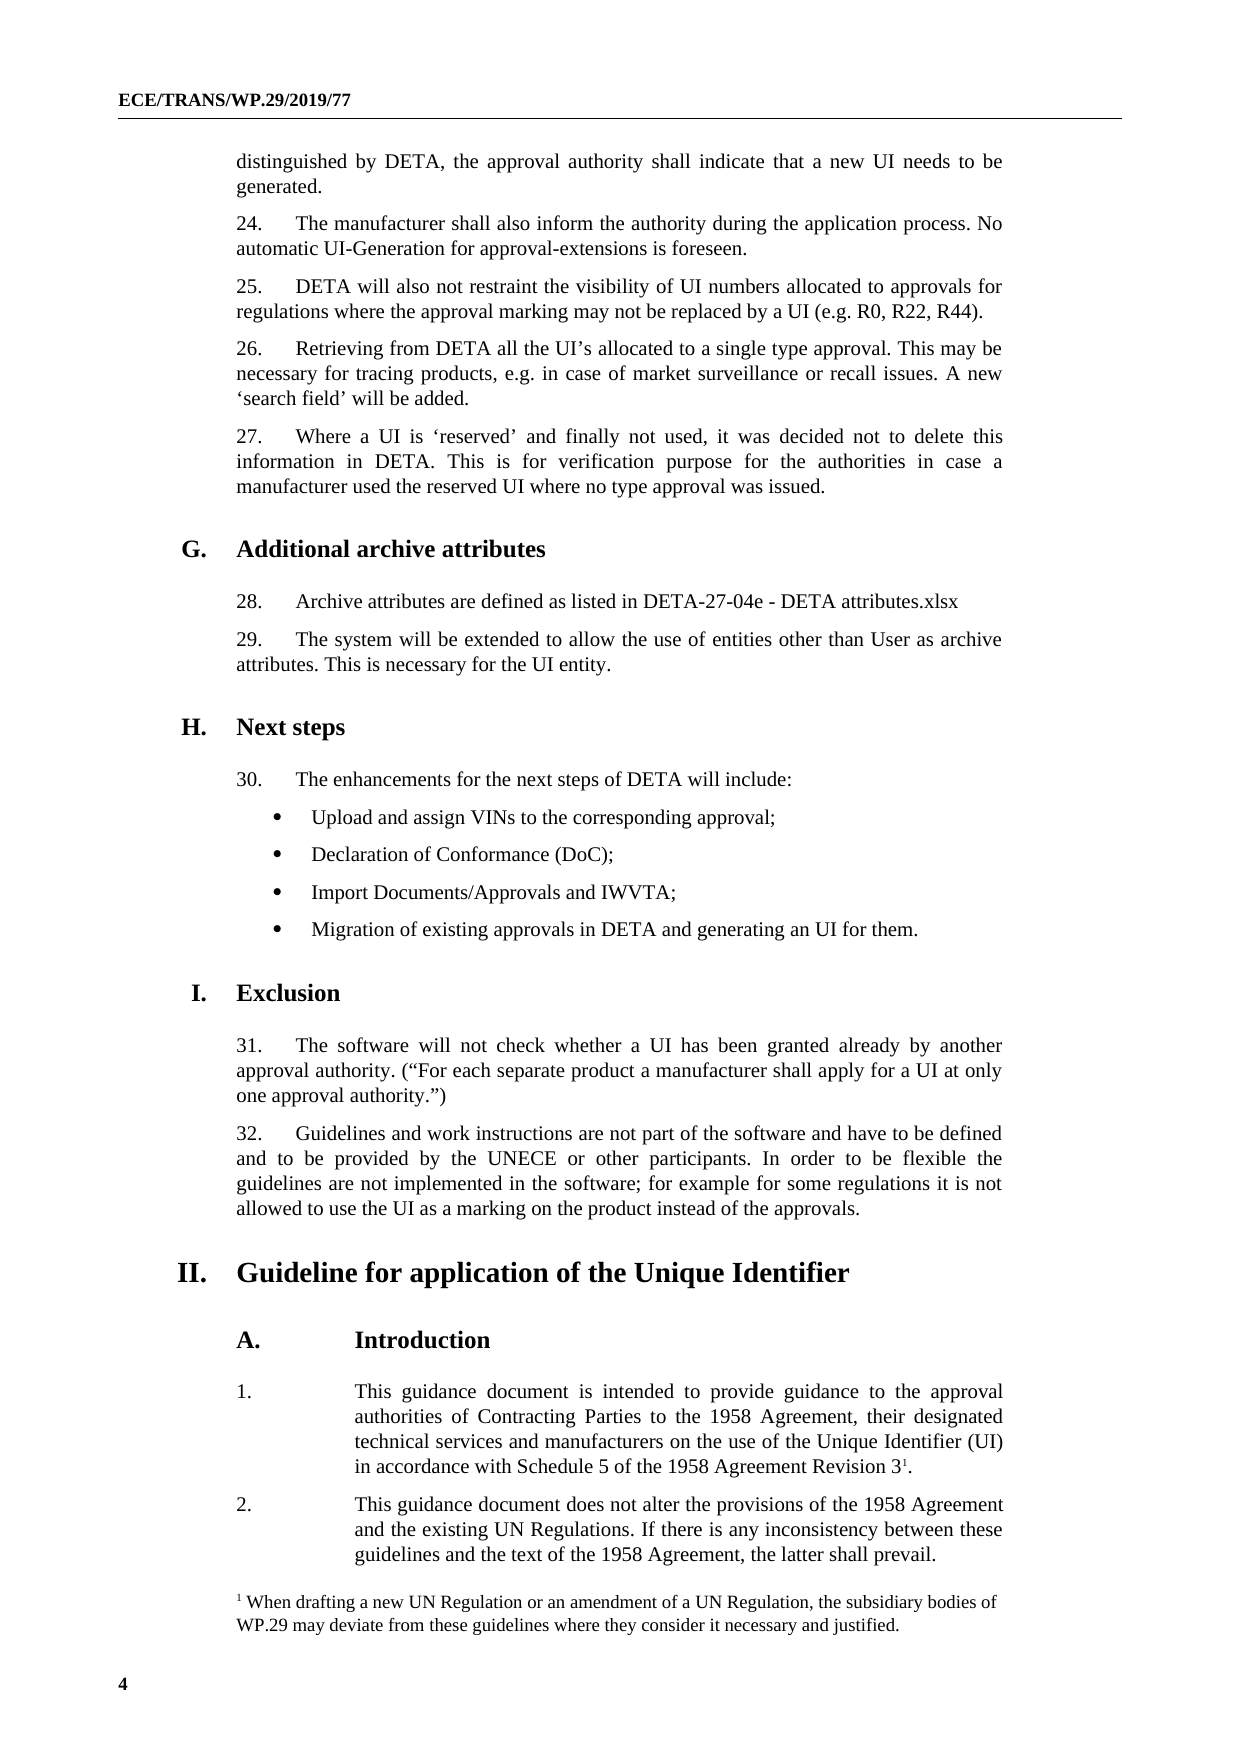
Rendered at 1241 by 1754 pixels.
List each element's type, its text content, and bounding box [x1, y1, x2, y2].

text 28. Archive attributes are defined as listed in DETA-27-04e - DETA attributes.xlsx [236, 588, 1004, 613]
text 24. The manufacturer shall also inform the authority during the application process. No automatic UI-Generation for approval-extensions is foreseen. [236, 210, 1004, 260]
list Import Documents/Approvals and IWVTA; [274, 879, 1004, 904]
text H. Next steps [118, 713, 1004, 741]
list Upload and assign VINs to the corresponding approval; [274, 804, 1004, 829]
text 25. DETA will also not restraint the visibility of UI numbers allocated to approvals for regulations where the approval marking may not be replaced by a UI (e.g. R0, R22, R44). [236, 273, 1004, 323]
text I. Exclusion [118, 979, 1004, 1007]
text 30. The enhancements for the next steps of DETA will include: [236, 766, 1004, 791]
list Declaration of Conformance (DoC); [274, 841, 1004, 866]
text 2. This guidance document does not alter the provisions of the 1958 Agreement and the existing UN Regulations. If there is any inconsistency between these guidelines and the text of the 1958 Agreement, the latter shall prevail. [236, 1491, 1004, 1566]
list Migration of existing approvals in DETA and generating an UI for them. [274, 916, 1004, 941]
text 26. Retrieving from DETA all the UI’s allocated to a single type approval. This may be necessary for tracing products, e.g. in case of market surveillance or recall issues. A new ‘search field’ will be added. [236, 335, 1004, 410]
text 1. This guidance document is intended to provide guidance to the approval authorities of Contracting Parties to the 1958 Agreement, their designated technical services and manufacturers on the use of the Unique Identifier (UI) in accordance with Schedule 5 of the 1958 Agreement Revision 3. [236, 1379, 1004, 1479]
text A. Introduction [118, 1326, 1004, 1354]
text G. Additional archive attributes [118, 535, 1004, 563]
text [236, 148, 1004, 198]
text 32. Guidelines and work instructions are not part of the software and have to be defined and to be provided by the UNECE or other participants. In order to be flexible the guidelines are not implemented in the software; for example for some regulations it is not allowed to use the UI as a marking on the product instead of the approvals. [236, 1119, 1004, 1219]
text 31. The software will not check whether a UI has been granted already by another approval authority. (“For each separate product a manufacturer shall apply for a UI at only one approval authority.”) [236, 1032, 1004, 1107]
text II. Guideline for application of the Unique Identifier [118, 1257, 1004, 1288]
text 29. The system will be extended to allow the use of entities other than User as archive attributes. This is necessary for the UI entity. [236, 626, 1004, 676]
text 27. Where a UI is ‘reserved’ and finally not used, it was decided not to delete this information in DETA. This is for verification purpose for the authorities in case a manufacturer used the reserved UI where no type approval was issued. [236, 423, 1004, 498]
